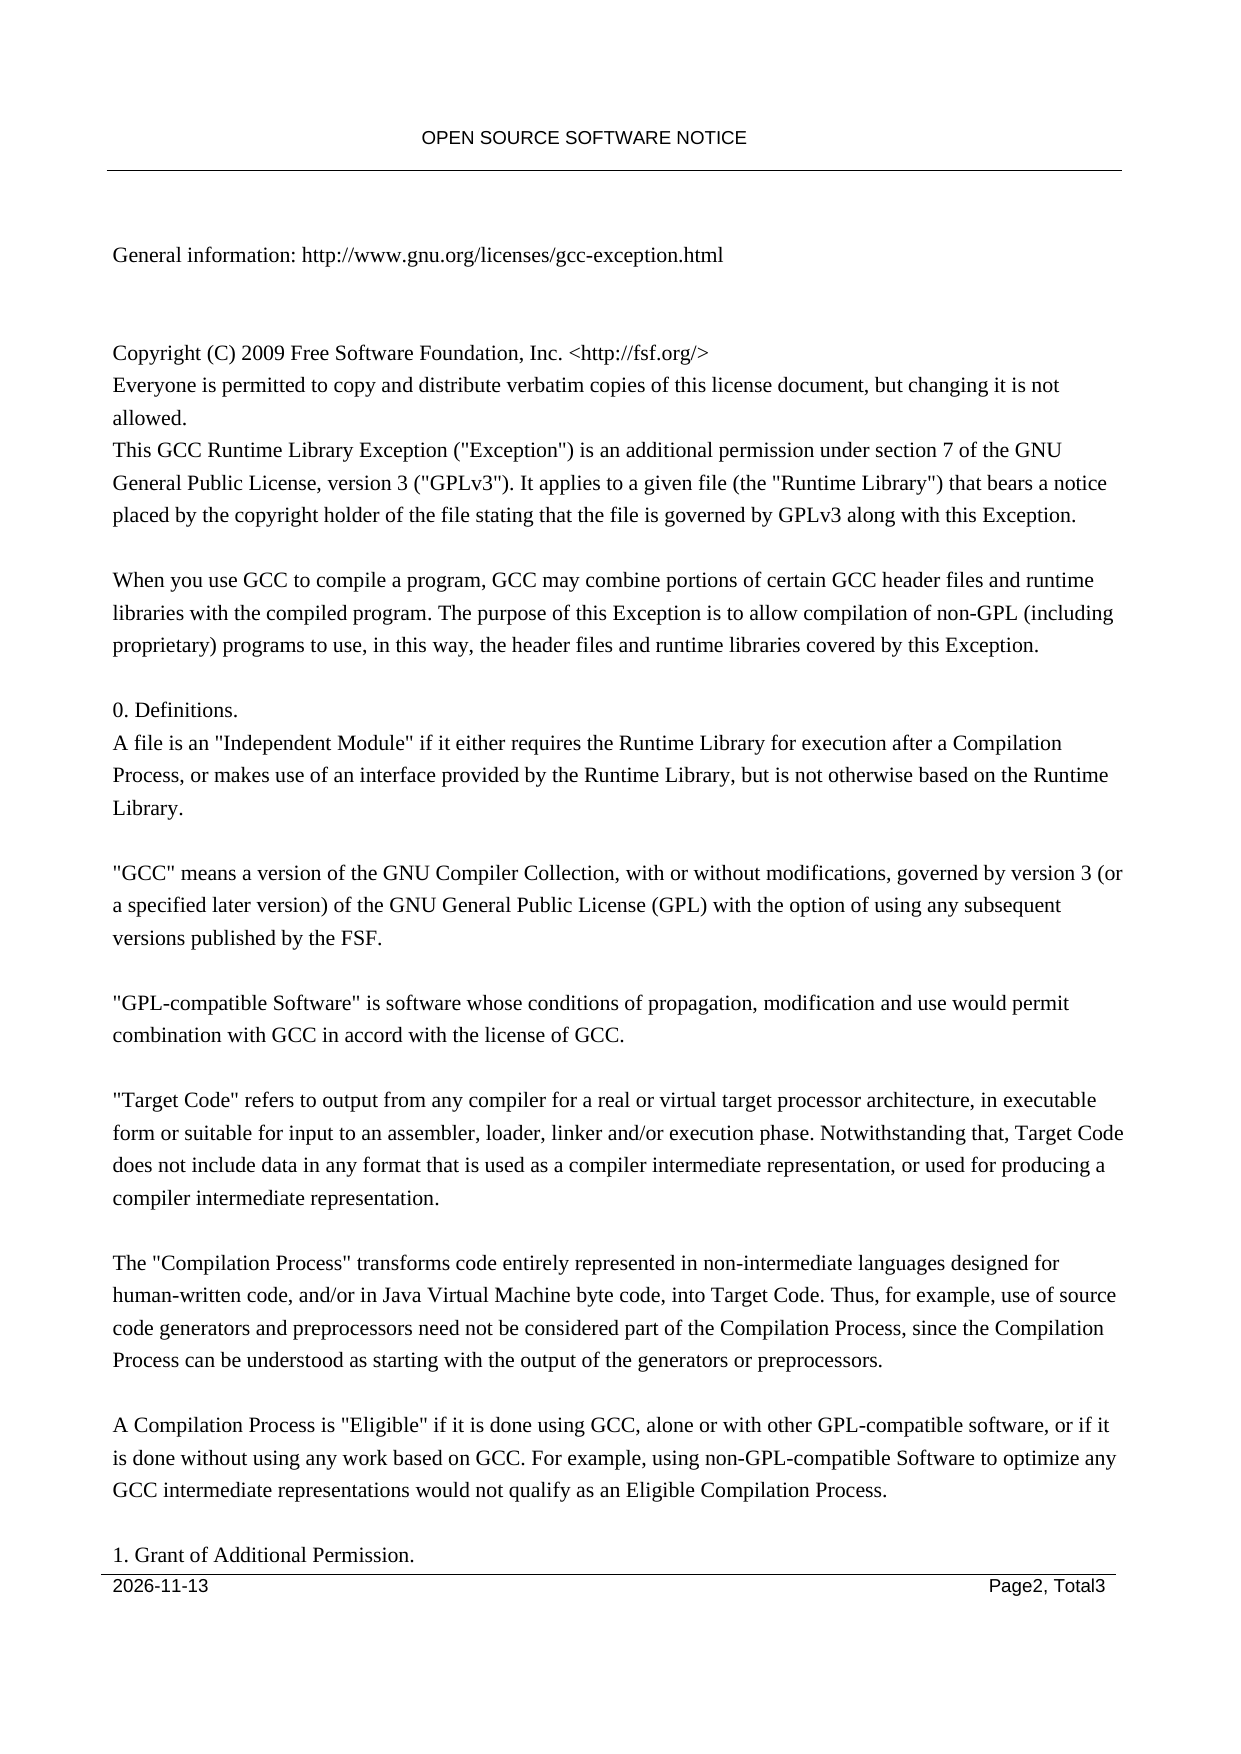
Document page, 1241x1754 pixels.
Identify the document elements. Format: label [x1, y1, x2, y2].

text [112, 206, 1128, 1571]
